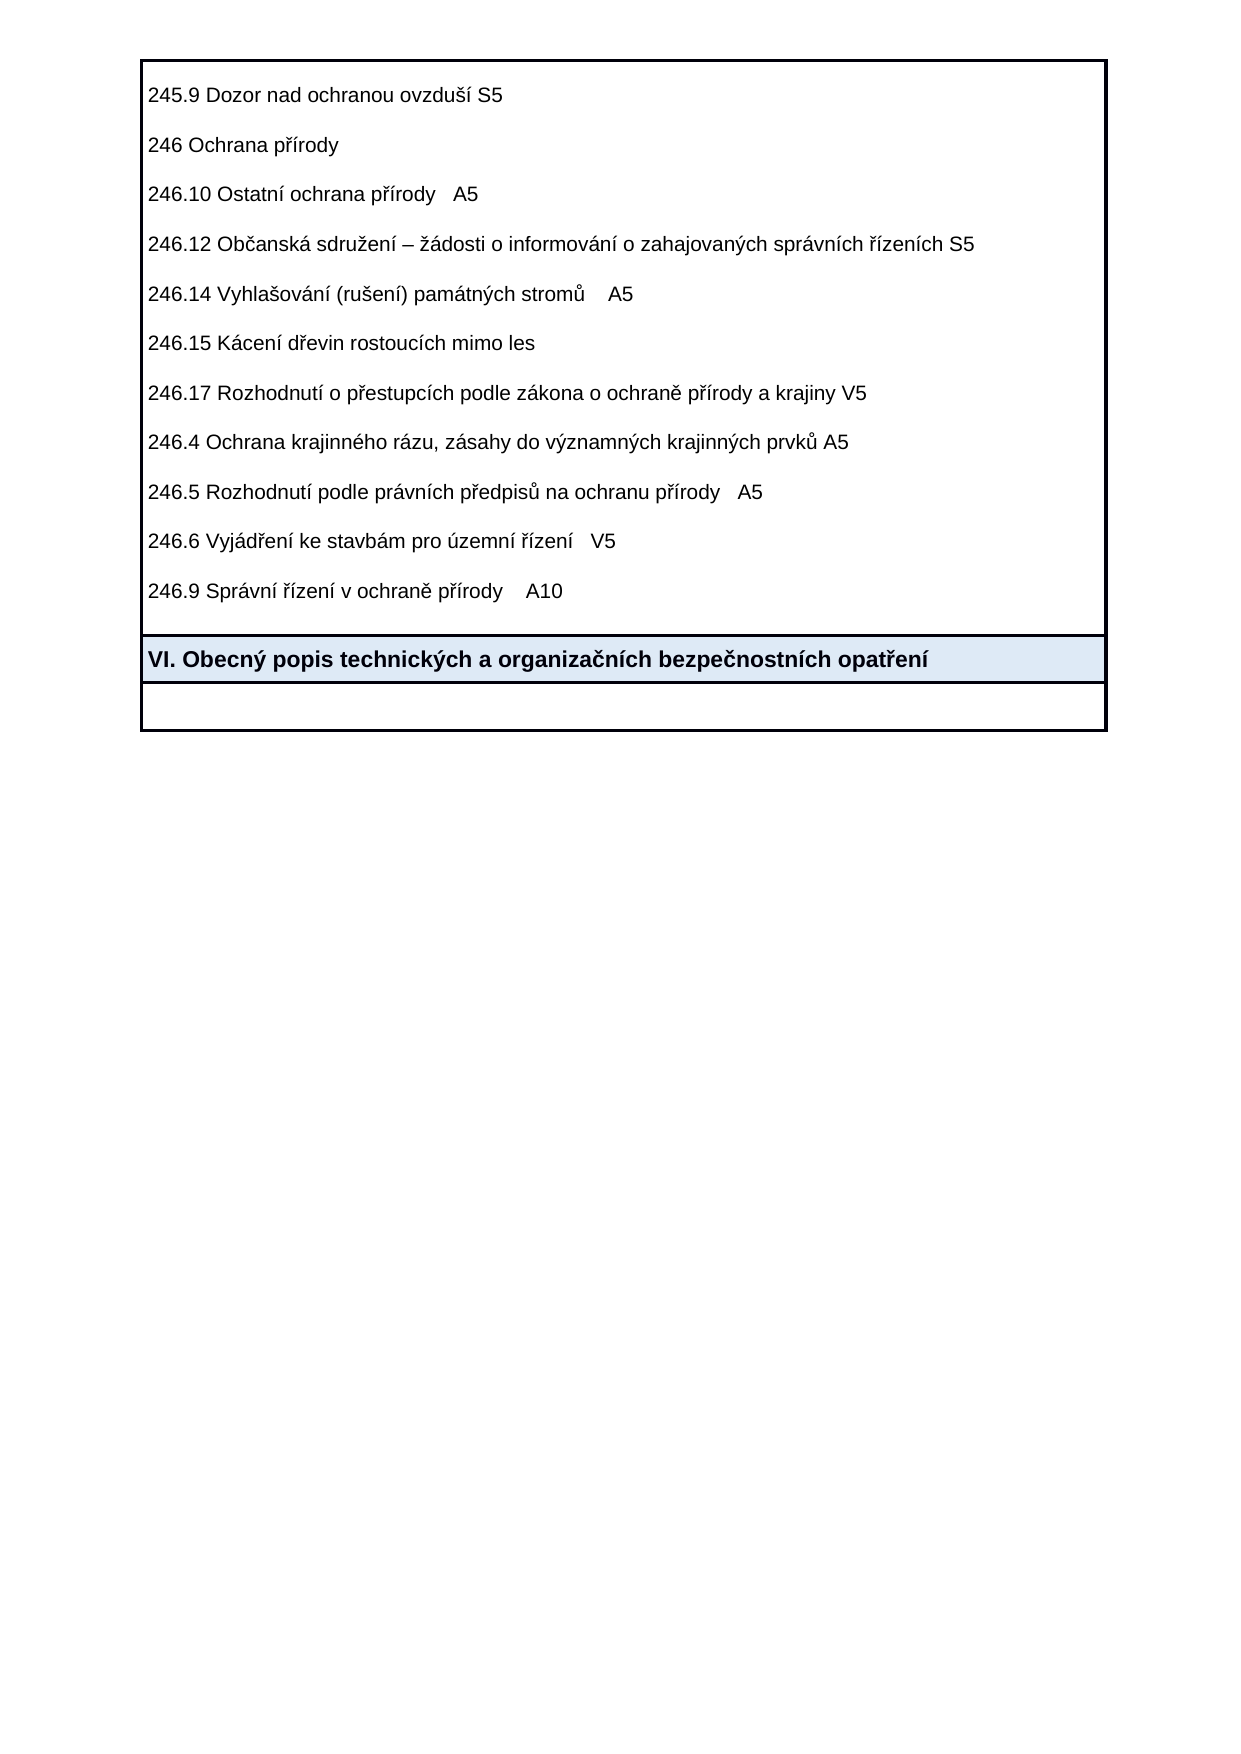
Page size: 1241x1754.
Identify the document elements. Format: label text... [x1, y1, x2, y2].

table_cell VI. Obecný popis technických a organizačních bezpečnostních opatření [143, 637, 1104, 681]
table_cell [143, 684, 1104, 728]
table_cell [143, 62, 1104, 634]
